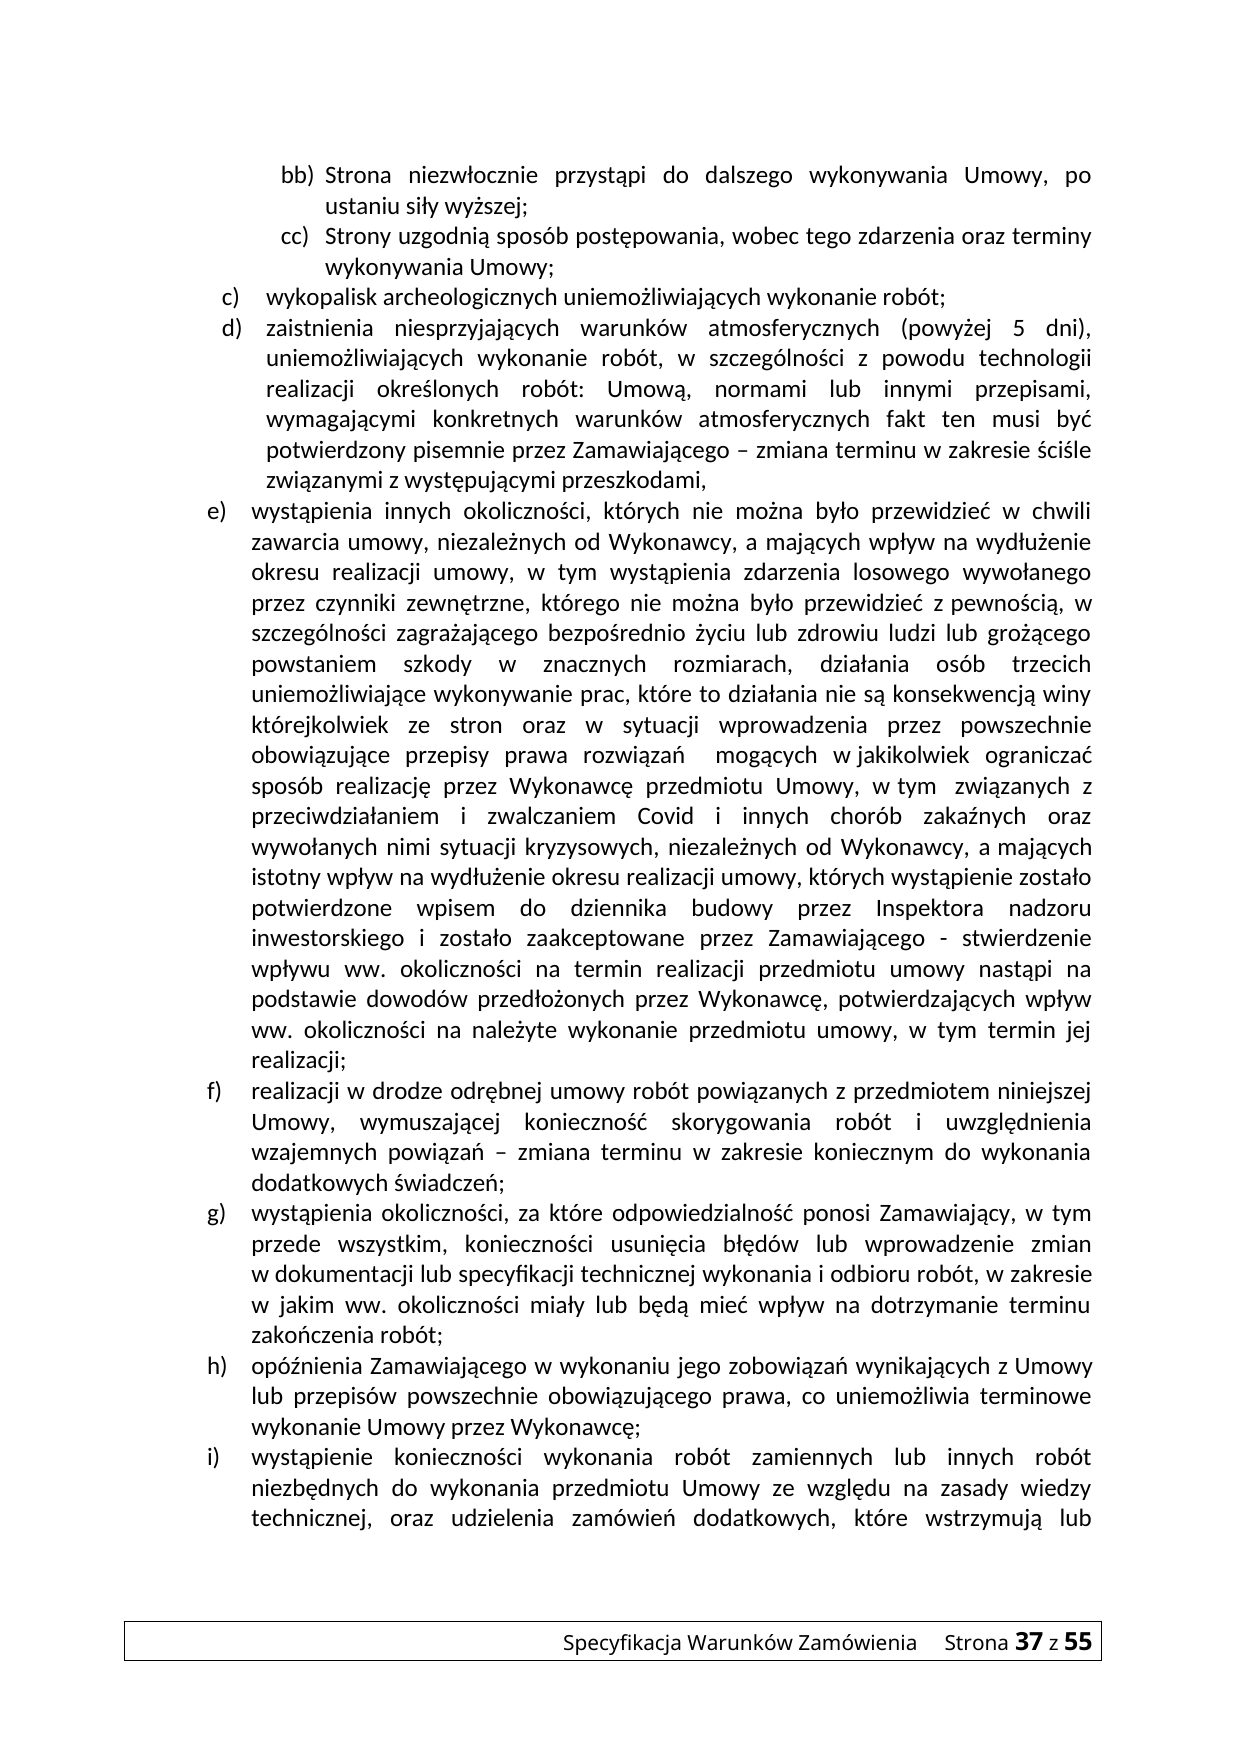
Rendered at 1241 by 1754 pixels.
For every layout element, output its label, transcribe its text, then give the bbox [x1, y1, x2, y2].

list realizacji w drodze odrębnej umowy robót powiązanych z przedmiotem niniejszej Umowy, wymuszającej konieczność skorygowania robót i uwzględnienia wzajemnych powiązań – zmiana terminu w zakresie koniecznym do wykonania dodatkowych świadczeń; [207, 1075, 1092, 1197]
list opóźnienia Zamawiającego w wykonaniu jego zobowiązań wynikających z Umowy lub przepisów powszechnie obowiązującego prawa, co uniemożliwia terminowe wykonanie Umowy przez Wykonawcę; [207, 1350, 1092, 1441]
list wykopalisk archeologicznych uniemożliwiających wykonanie robót; [222, 282, 1092, 312]
list Strony uzgodnią sposób postępowania, wobec tego zdarzenia oraz terminy wykonywania Umowy; [281, 221, 1092, 282]
list Strona niezwłocznie przystąpi do dalszego wykonywania Umowy, po ustaniu siły wyższej; [281, 159, 1092, 221]
list wystąpienia okoliczności, za które odpowiedzialność ponosi Zamawiający, w tym przede wszystkim, konieczności usunięcia błędów lub wprowadzenie zmian w dokumentacji lub specyfikacji technicznej wykonania i odbioru robót, w zakresie w jakim ww. okoliczności miały lub będą mieć wpływ na dotrzymanie terminu zakończenia robót; [207, 1197, 1092, 1350]
list wystąpienia innych okoliczności, których nie można było przewidzieć w chwili zawarcia umowy, niezależnych od Wykonawcy, a mających wpływ na wydłużenie okresu realizacji umowy, w tym wystąpienia zdarzenia losowego wywołanego przez czynniki zewnętrzne, którego nie można było przewidzieć z pewnością, w szczególności zagrażającego bezpośrednio życiu lub zdrowiu ludzi lub grożącego powstaniem szkody w znacznych rozmiarach, działania osób trzecich uniemożliwiające wykonywanie prac, które to działania nie są konsekwencją winy którejkolwiek ze stron oraz w sytuacji wprowadzenia przez powszechnie obowiązujące przepisy prawa rozwiązań mogących w jakikolwiek ograniczać sposób realizację przez Wykonawcę przedmiotu Umowy, w tym związanych z przeciwdziałaniem i zwalczaniem Covid i innych chorób zakaźnych oraz wywołanych nimi sytuacji kryzysowych, niezależnych od Wykonawcy, a mających istotny wpływ na wydłużenie okresu realizacji umowy, których wystąpienie zostało potwierdzone wpisem do dziennika budowy przez Inspektora nadzoru inwestorskiego i zostało zaakceptowane przez Zamawiającego - stwierdzenie wpływu ww. okoliczności na termin realizacji przedmiotu umowy nastąpi na podstawie dowodów przedłożonych przez Wykonawcę, potwierdzających wpływ ww. okoliczności na należyte wykonanie przedmiotu umowy, w tym termin jej realizacji; [207, 495, 1092, 1075]
list zaistnienia niesprzyjających warunków atmosferycznych (powyżej 5 dni), uniemożliwiających wykonanie robót, w szczególności z powodu technologii realizacji określonych robót: Umową, normami lub innymi przepisami, wymagającymi konkretnych warunków atmosferycznych fakt ten musi być potwierdzony pisemnie przez Zamawiającego – zmiana terminu w zakresie ściśle związanymi z występującymi przeszkodami, [222, 312, 1092, 495]
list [207, 1441, 1092, 1533]
